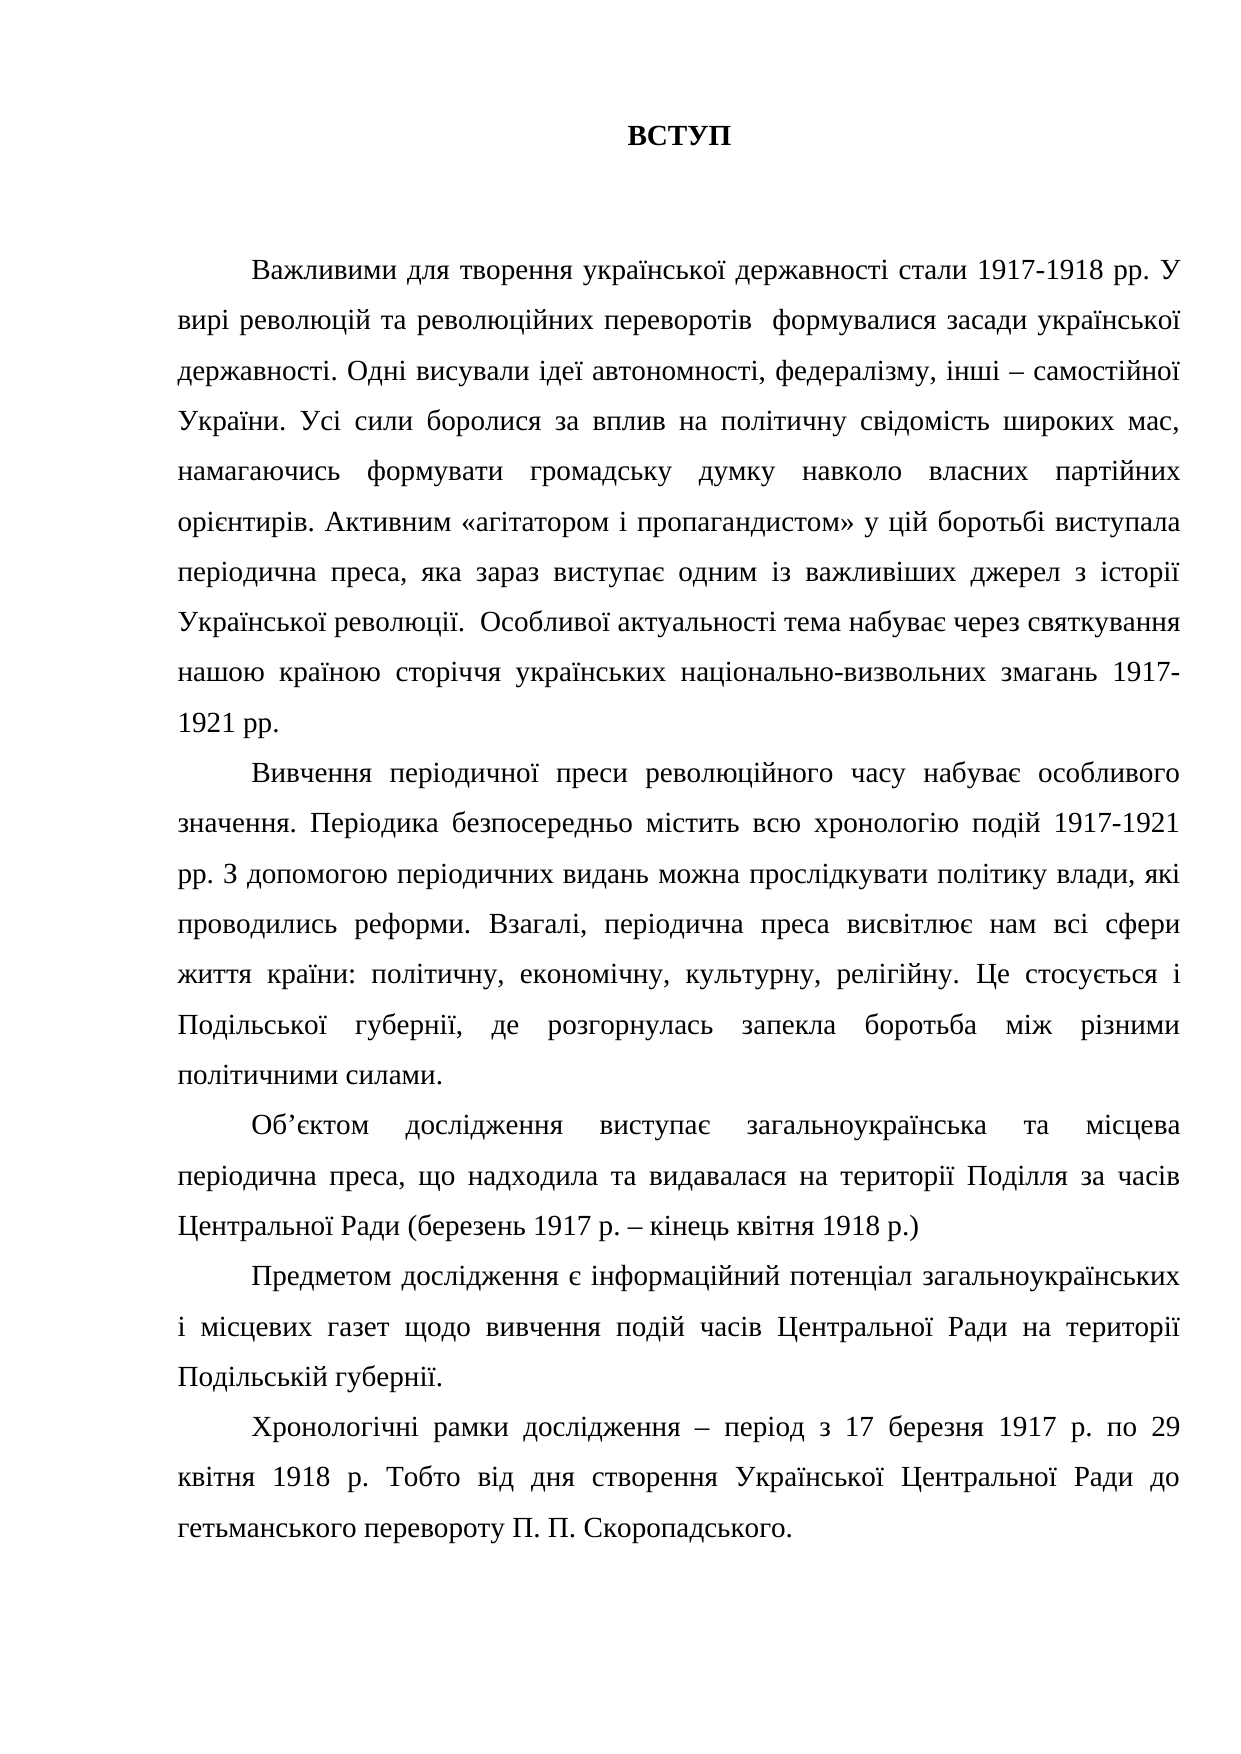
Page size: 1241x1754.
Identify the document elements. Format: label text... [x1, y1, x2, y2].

text Вивчення періодичної преси революційного часу набуває особливого значення. Періодика безпосередньо містить всю хронологію подій 1917-1921 рр. З допомогою періодичних видань можна прослідкувати політику влади, які проводились реформи. Взагалі, періодична преса висвітлює нам всі сфери життя країни: політичну, економічну, культурну, релігійну. Це стосується і Подільської губернії, де розгорнулась запекла боротьба між різними політичними силами. [177, 755, 1181, 1091]
text ВСТУП [177, 118, 1181, 152]
text Важливими для творення української державності стали 1917-1918 рр. У вирі революцій та революційних переворотів формувалися засади української державності. Одні висували ідеї автономності, федералізму, інші – самостійної України. Усі сили боролися за вплив на політичну свідомість широких мас, намагаючись формувати громадську думку навколо власних партійних орієнтирів. Активним «агітатором і пропагандистом» у цій боротьбі виступала періодична преса, яка зараз виступає одним із важливіших джерел з історії Української революції. Особливої актуальності тема набуває через святкування нашою країною сторіччя українських національно-визвольних змагань 1917-1921 рр. [177, 252, 1181, 738]
text Об’єктом дослідження виступає загальноукраїнська та місцева періодична преса, що надходила та видавалася на території Поділля за часів Центральної Ради (березень 1917 р. – кінець квітня 1918 р.) [177, 1107, 1181, 1242]
text Хронологічні рамки дослідження – період з 17 березня 1917 р. по 29 квітня 1918 р. Тобто від дня створення Української Центральної Ради до гетьманського перевороту П. П. Скоропадського. [177, 1409, 1181, 1543]
text Предметом дослідження є інформаційний потенціал загальноукраїнських і місцевих газет щодо вивчення подій часів Центральної Ради на території Подільській губернії. [177, 1258, 1181, 1392]
